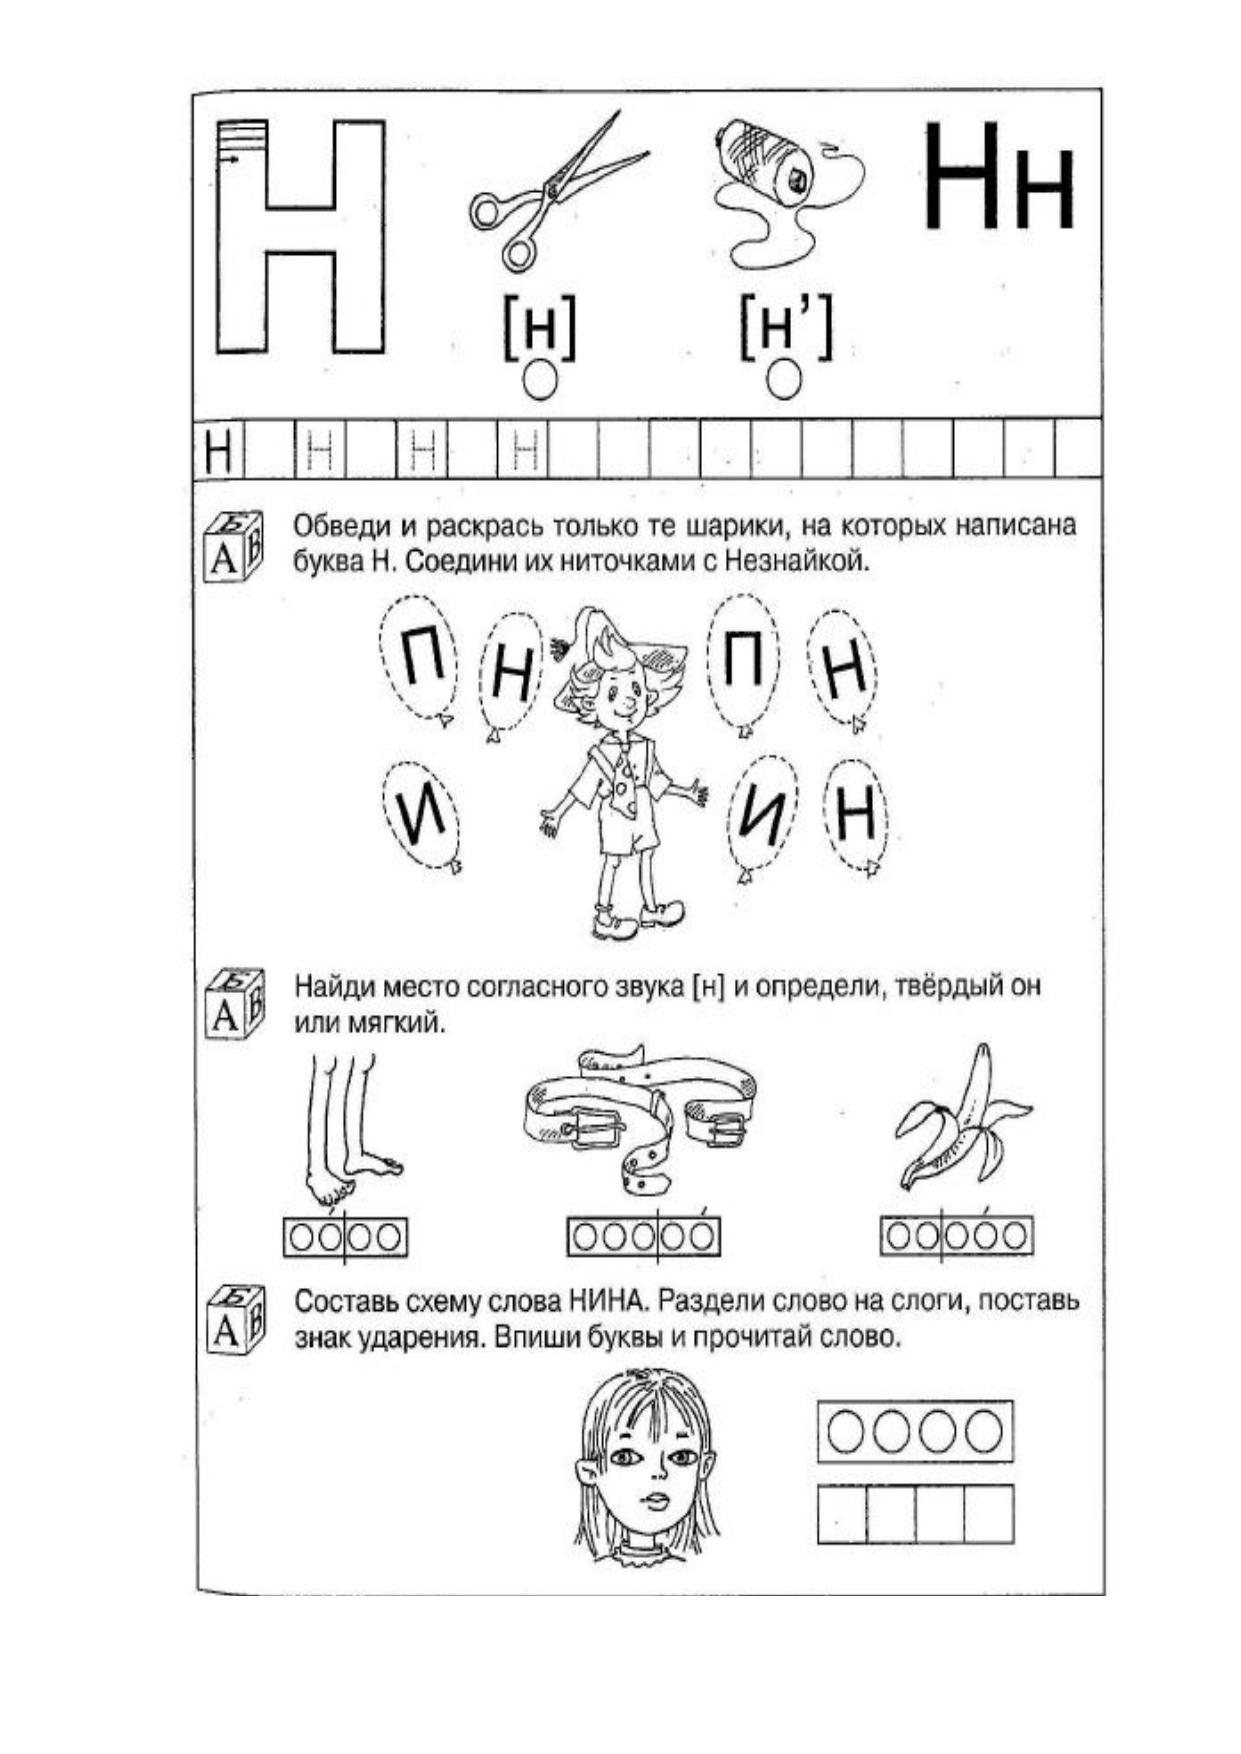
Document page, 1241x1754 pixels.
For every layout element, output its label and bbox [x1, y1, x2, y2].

picture [180, 44, 1149, 1596]
